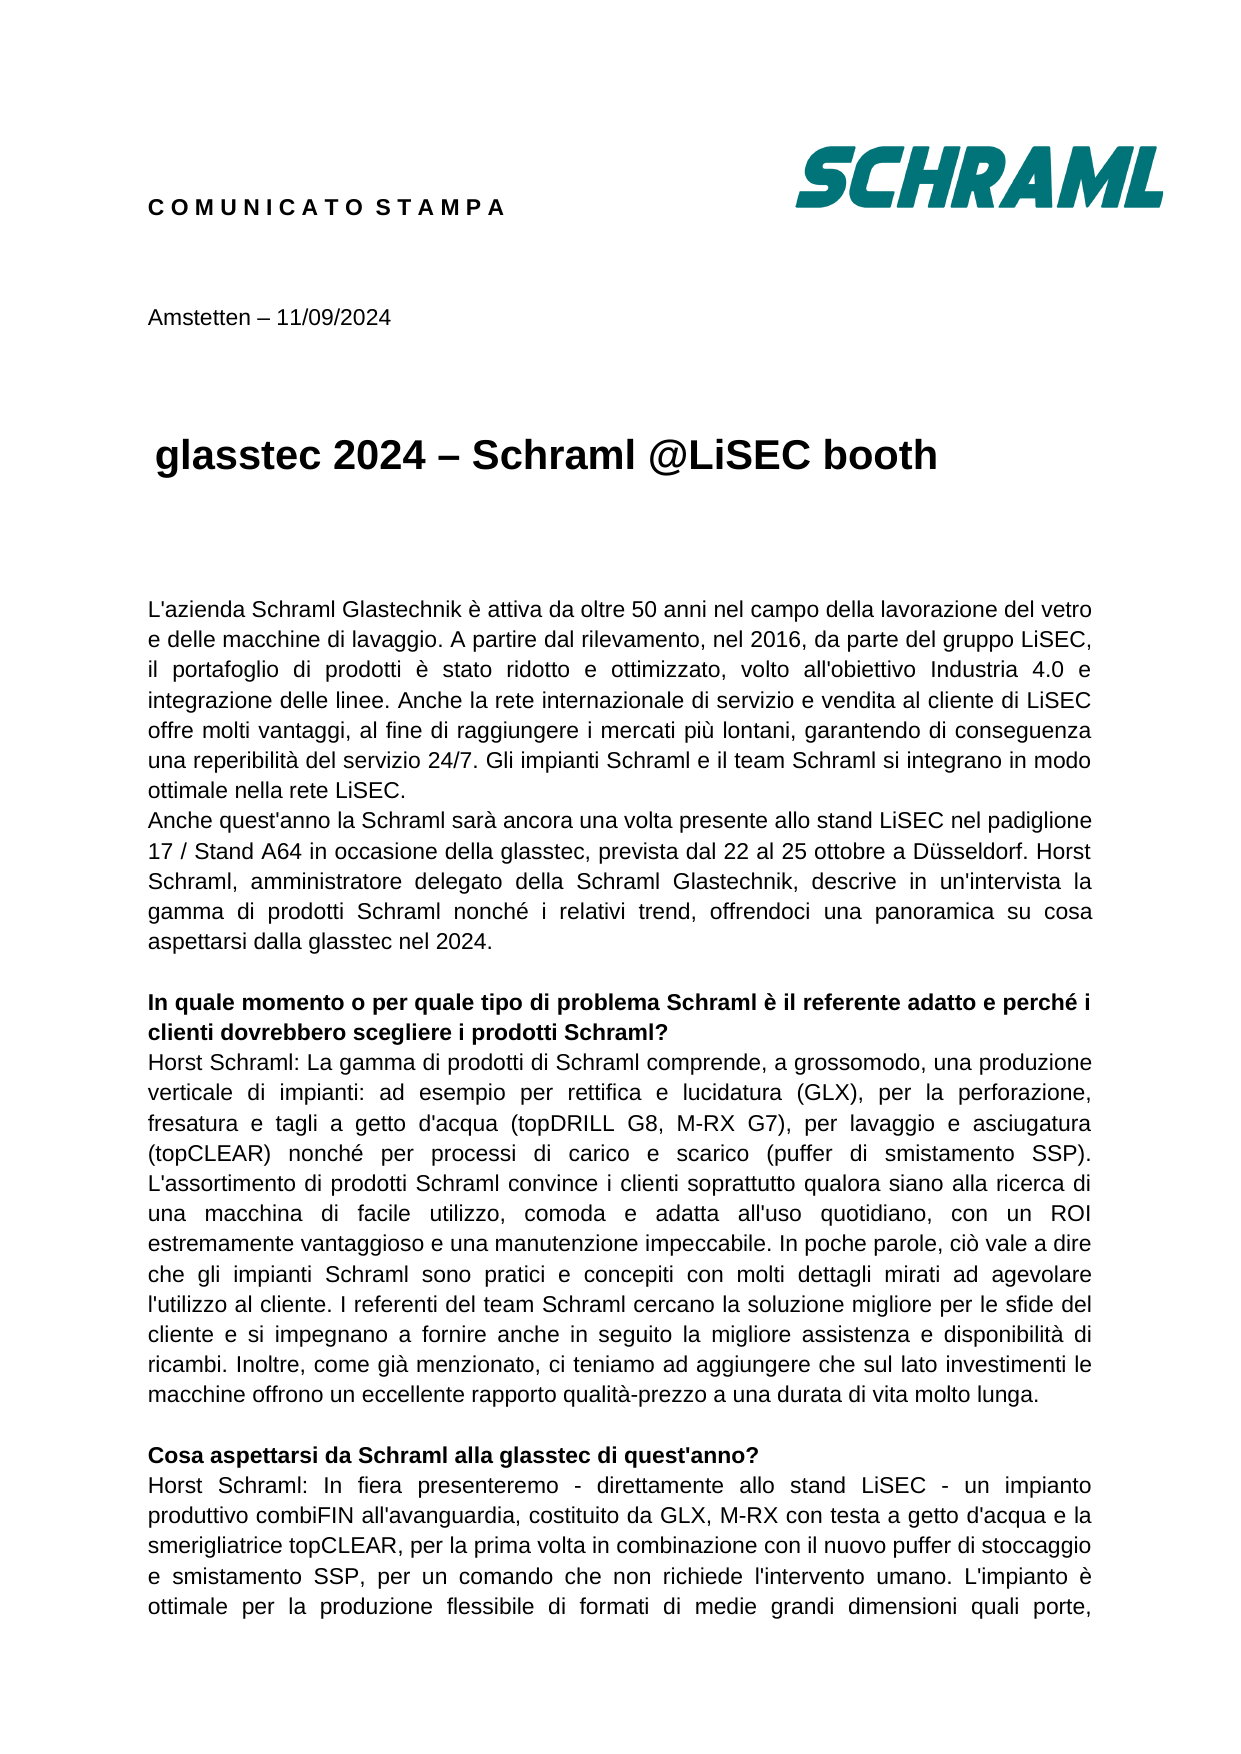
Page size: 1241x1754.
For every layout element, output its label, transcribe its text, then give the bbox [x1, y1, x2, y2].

text In quale momento o per quale tipo di problema Schraml è il referente adatto e perché i clienti dovrebbero scegliere i prodotti Schraml? [148, 989, 1093, 1045]
text Horst Schraml: La gamma di prodotti di Schraml comprende, a grossomodo, una produzione verticale di impianti: ad esempio per rettifica e lucidatura (GLX), per la perforazione, fresatura e tagli a getto d'acqua (topDRILL G8, M-RX G7), per lavaggio e asciugatura (topCLEAR) nonché per processi di carico e scarico (puffer di smistamento SSP). L'assortimento di prodotti Schraml convince i clienti soprattutto qualora siano alla ricerca di una macchina di facile utilizzo, comoda e adatta all'uso quotidiano, con un ROI estremamente vantaggioso e una manutenzione impeccabile. In poche parole, ciò vale a dire che gli impianti Schraml sono pratici e concepiti con molti dettagli mirati ad agevolare l'utilizzo al cliente. I referenti del team Schraml cercano la soluzione migliore per le sfide del cliente e si impegnano a fornire anche in seguito la migliore assistenza e disponibilità di ricambi. Inoltre, come già menzionato, ci teniamo ad aggiungere che sul lato investimenti le macchine offrono un eccellente rapporto qualità-prezzo a una durata di vita molto lunga. [148, 1049, 1093, 1408]
text glasstec 2024 – Schraml @LiSEC booth [148, 431, 1093, 478]
text L'azienda Schraml Glastechnik è attiva da oltre 50 anni nel campo della lavorazione del vetro e delle macchine di lavaggio. A partire dal rilevamento, nel 2016, da parte del gruppo LiSEC, il portafoglio di prodotti è stato ridotto e ottimizzato, volto all'obiettivo Industria 4.0 e integrazione delle linee. Anche la rete internazionale di servizio e vendita al cliente di LiSEC offre molti vantaggi, al fine di raggiungere i mercati più lontani, garantendo di conseguenza una reperibilità del servizio 24/7. Gli impianti Schraml e il team Schraml si integrano in modo ottimale nella rete LiSEC. [148, 596, 1093, 803]
text Cosa aspettarsi da Schraml alla glasstec di quest'anno? [148, 1442, 1093, 1468]
text Anche quest'anno la Schraml sarà ancora una volta presente allo stand LiSEC nel padiglione 17 / Stand A64 in occasione della glasstec, prevista dal 22 al 25 ottobre a Düsseldorf. Horst Schraml, amministratore delegato della Schraml Glastechnik, descrive in un'intervista la gamma di prodotti Schraml nonché i relativi trend, offrendoci una panoramica su cosa aspettarsi dalla glasstec nel 2024. [148, 807, 1093, 954]
text Amstetten – 11/09/2024 [148, 304, 1093, 330]
picture [788, 138, 1164, 211]
